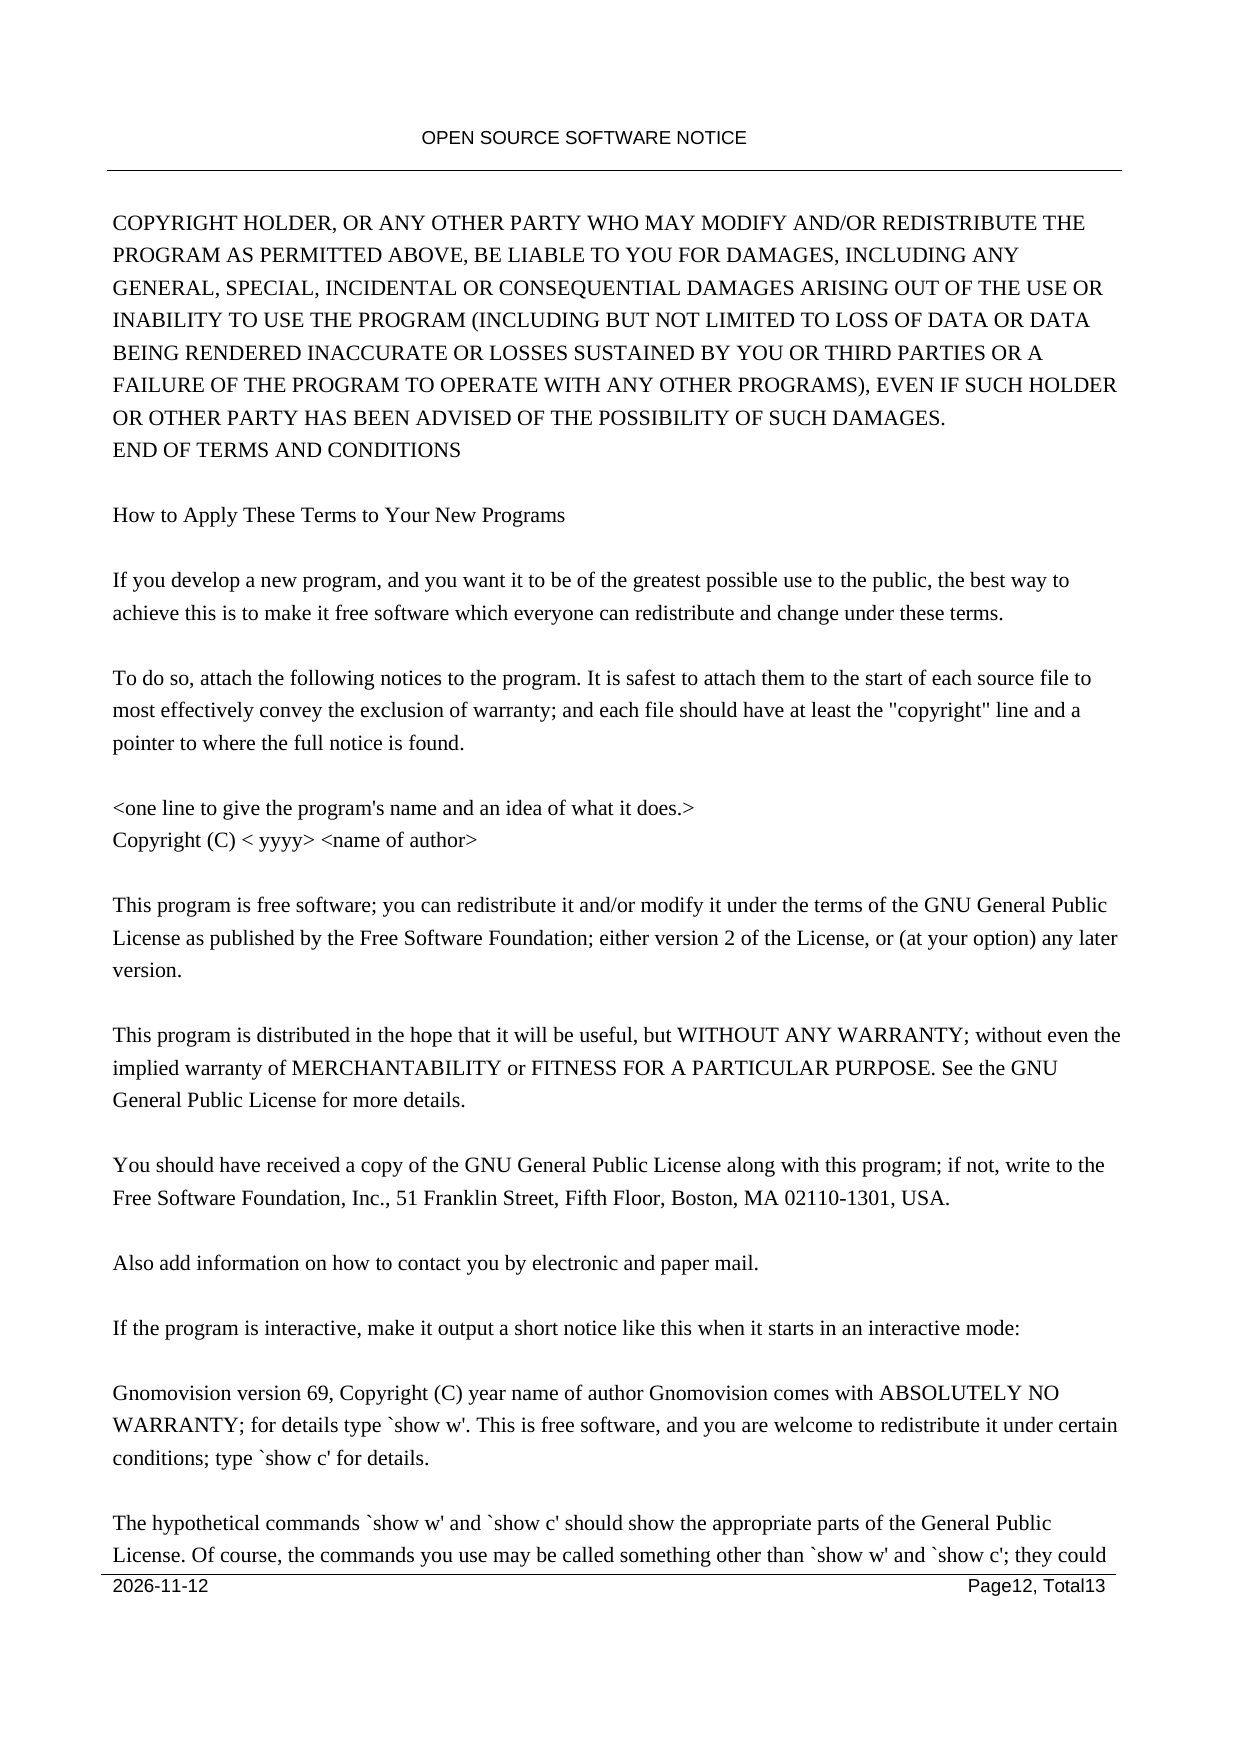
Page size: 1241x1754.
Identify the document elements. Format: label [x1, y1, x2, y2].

text [112, 206, 1128, 1571]
